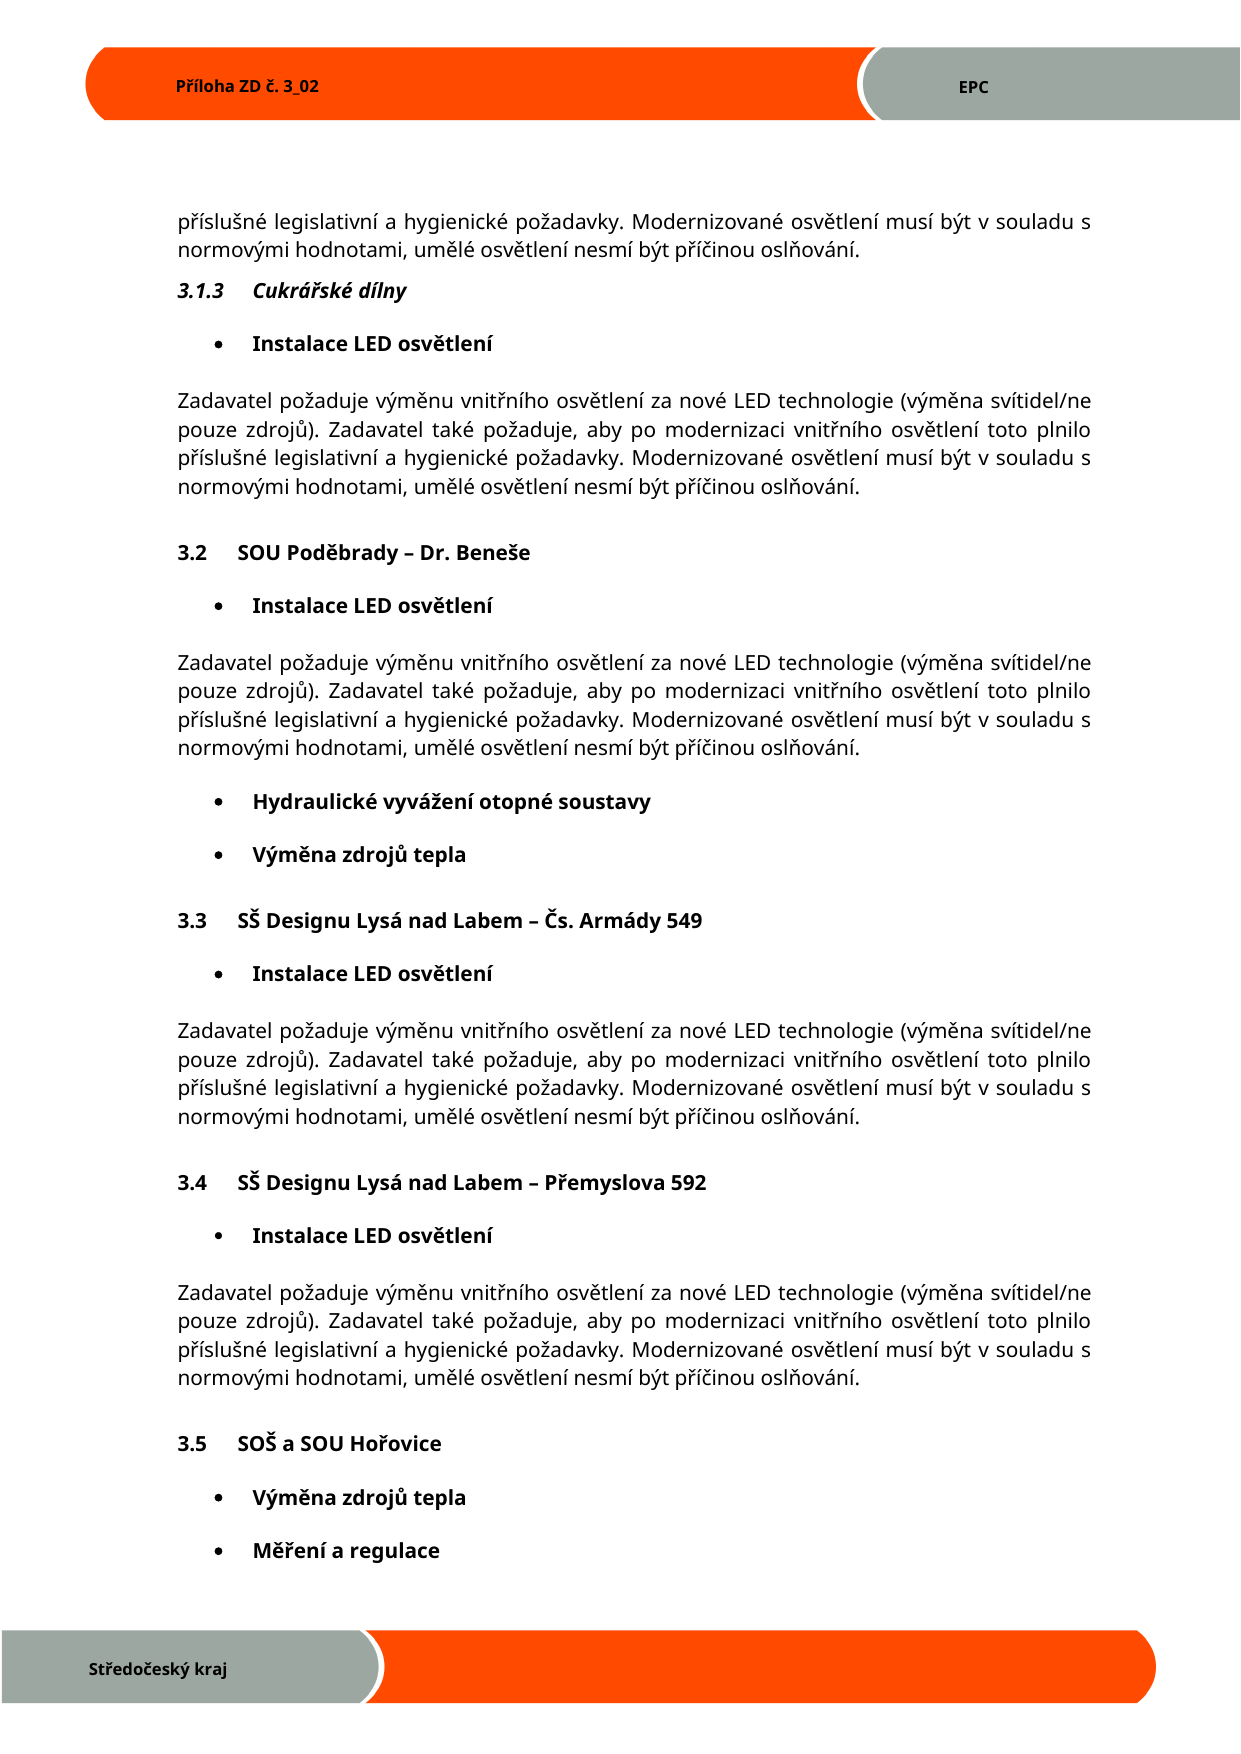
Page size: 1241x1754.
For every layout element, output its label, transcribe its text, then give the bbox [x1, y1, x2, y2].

picture [1, 1622, 1238, 1712]
list Instalace LED osvětlení [215, 591, 1092, 619]
list Měření a regulace [215, 1536, 1092, 1564]
list Instalace LED osvětlení [215, 959, 1092, 988]
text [177, 207, 1092, 264]
list Instalace LED osvětlení [215, 329, 1092, 358]
picture [3, 38, 1240, 129]
subtitle SOŠ a SOU Hořovice [177, 1429, 1092, 1458]
list Hydraulické vyvážení otopné soustavy [215, 787, 1092, 815]
subtitle SŠ Designu Lysá nad Labem – Přemyslova 592 [177, 1168, 1092, 1196]
subtitle SOU Poděbrady – Dr. Beneše [177, 538, 1092, 566]
subtitle SŠ Designu Lysá nad Labem – Čs. Armády 549 [177, 906, 1092, 934]
list Výměna zdrojů tepla [215, 840, 1092, 869]
list Výměna zdrojů tepla [215, 1483, 1092, 1511]
subtitle Cukrářské dílny [177, 276, 1092, 304]
list Instalace LED osvětlení [215, 1221, 1092, 1249]
